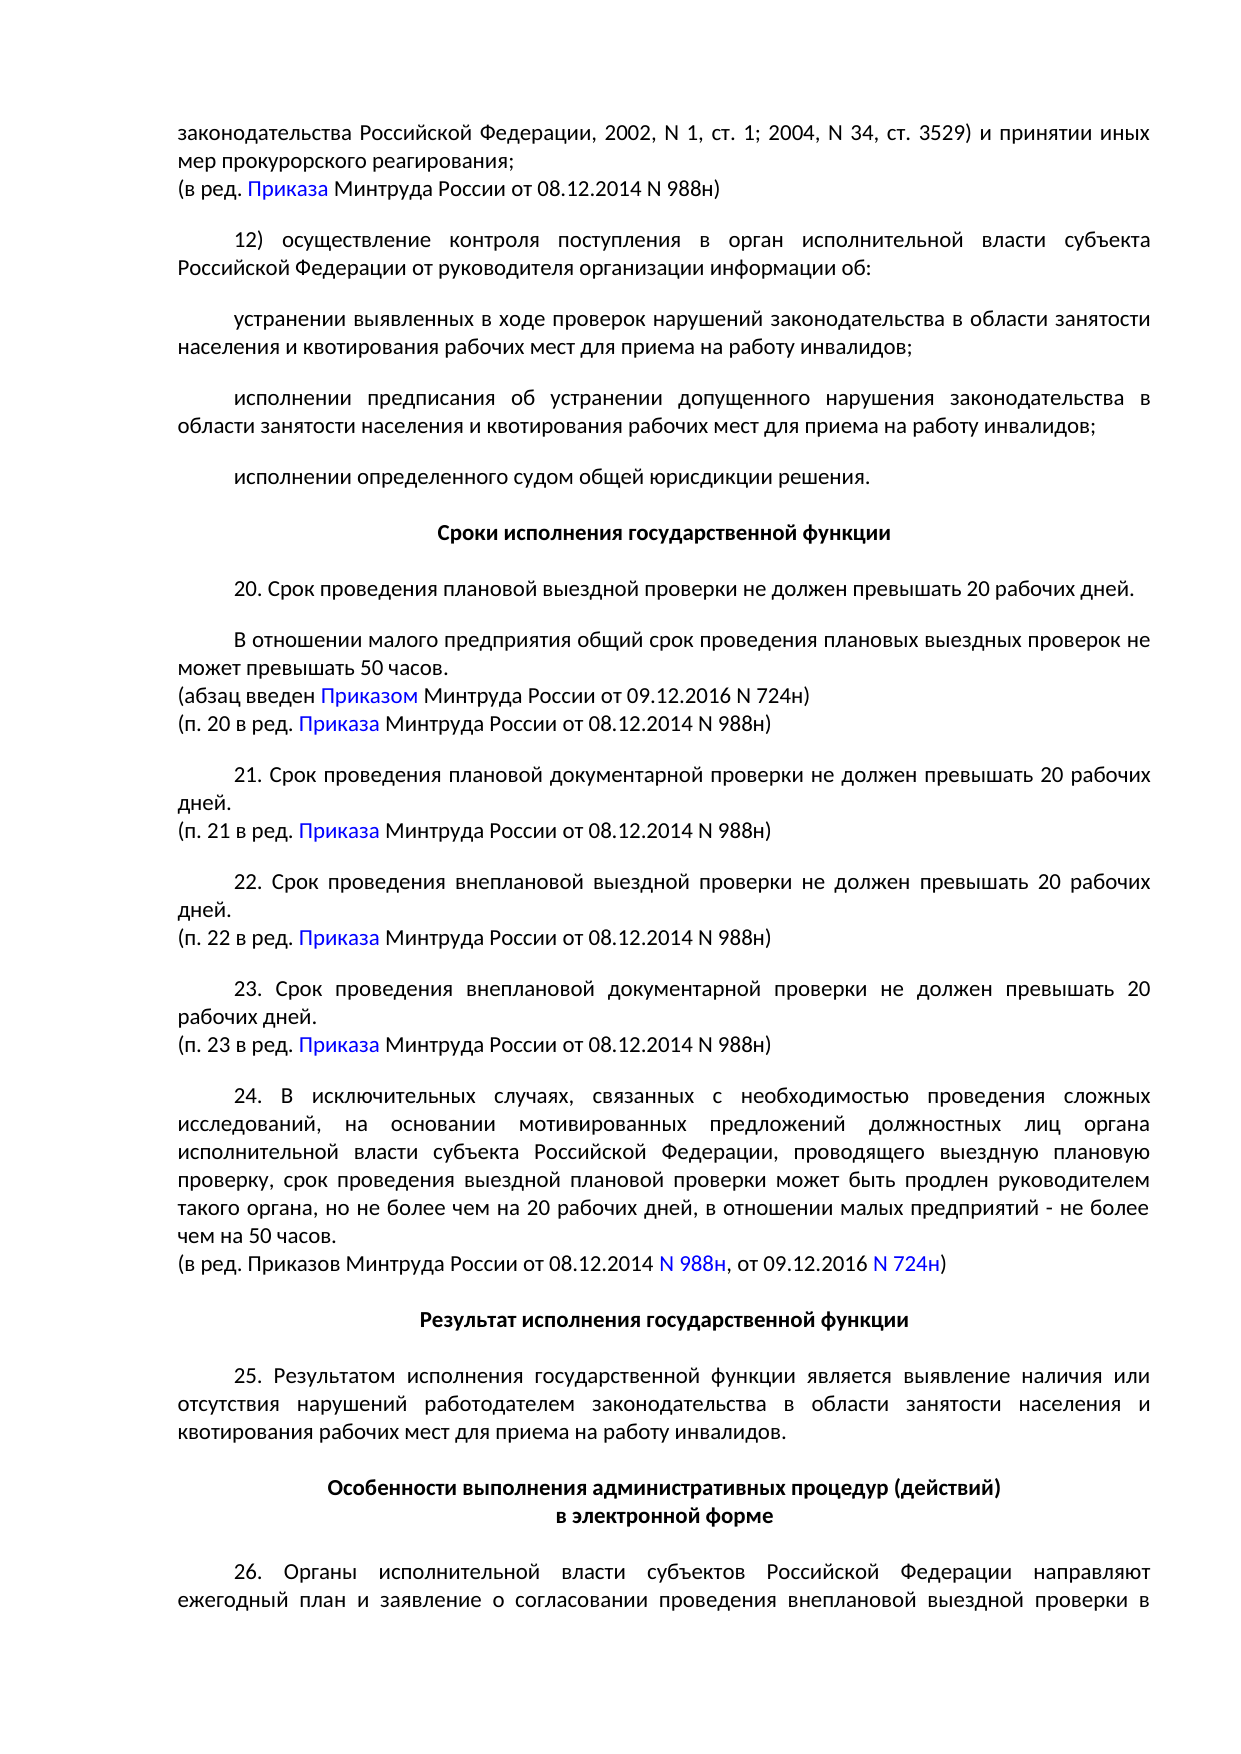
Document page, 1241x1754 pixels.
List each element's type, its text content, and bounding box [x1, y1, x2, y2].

title Сроки исполнения государственной функции [177, 518, 1152, 546]
text В отношении малого предприятия общий срок проведения плановых выездных проверок не может превышать 50 часов. [177, 625, 1152, 681]
title Особенности выполнения административных процедур (действий) [177, 1473, 1152, 1501]
text (п. 21 в ред. Приказа Минтруда России от 08.12.2014 N 988н) [177, 816, 1152, 844]
text (п. 22 в ред. Приказа Минтруда России от 08.12.2014 N 988н) [177, 923, 1152, 951]
text 22. Срок проведения внеплановой выездной проверки не должен превышать 20 рабочих дней. [177, 867, 1152, 923]
text 12) осуществление контроля поступления в орган исполнительной власти субъекта Российской Федерации от руководителя организации информации об: [177, 225, 1152, 281]
text исполнении предписания об устранении допущенного нарушения законодательства в области занятости населения и квотирования рабочих мест для приема на работу инвалидов; [177, 383, 1152, 439]
text устранении выявленных в ходе проверок нарушений законодательства в области занятости населения и квотирования рабочих мест для приема на работу инвалидов; [177, 304, 1152, 360]
text 25. Результатом исполнения государственной функции является выявление наличия или отсутствия нарушений работодателем законодательства в области занятости населения и квотирования рабочих мест для приема на работу инвалидов. [177, 1361, 1152, 1445]
text 20. Срок проведения плановой выездной проверки не должен превышать 20 рабочих дней. [177, 574, 1152, 602]
text (абзац введен Приказом Минтруда России от 09.12.2016 N 724н) [177, 681, 1152, 709]
title в электронной форме [177, 1501, 1152, 1529]
text (п. 23 в ред. Приказа Минтруда России от 08.12.2014 N 988н) [177, 1030, 1152, 1058]
text 24. В исключительных случаях, связанных с необходимостью проведения сложных исследований, на основании мотивированных предложений должностных лиц органа исполнительной власти субъекта Российской Федерации, проводящего выездную плановую проверку, срок проведения выездной плановой проверки может быть продлен руководителем такого органа, но не более чем на 20 рабочих дней, в отношении малых предприятий - не более чем на 50 часов. [177, 1081, 1152, 1249]
text (в ред. Приказа Минтруда России от 08.12.2014 N 988н) [177, 174, 1152, 202]
text (в ред. Приказов Минтруда России от 08.12.2014 N 988н, от 09.12.2016 N 724н) [177, 1249, 1152, 1277]
text исполнении определенного судом общей юрисдикции решения. [177, 462, 1152, 490]
text 23. Срок проведения внеплановой документарной проверки не должен превышать 20 рабочих дней. [177, 974, 1152, 1030]
text 21. Срок проведения плановой документарной проверки не должен превышать 20 рабочих дней. [177, 760, 1152, 816]
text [177, 1557, 1152, 1613]
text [177, 118, 1152, 174]
text (п. 20 в ред. Приказа Минтруда России от 08.12.2014 N 988н) [177, 709, 1152, 737]
title Результат исполнения государственной функции [177, 1305, 1152, 1333]
